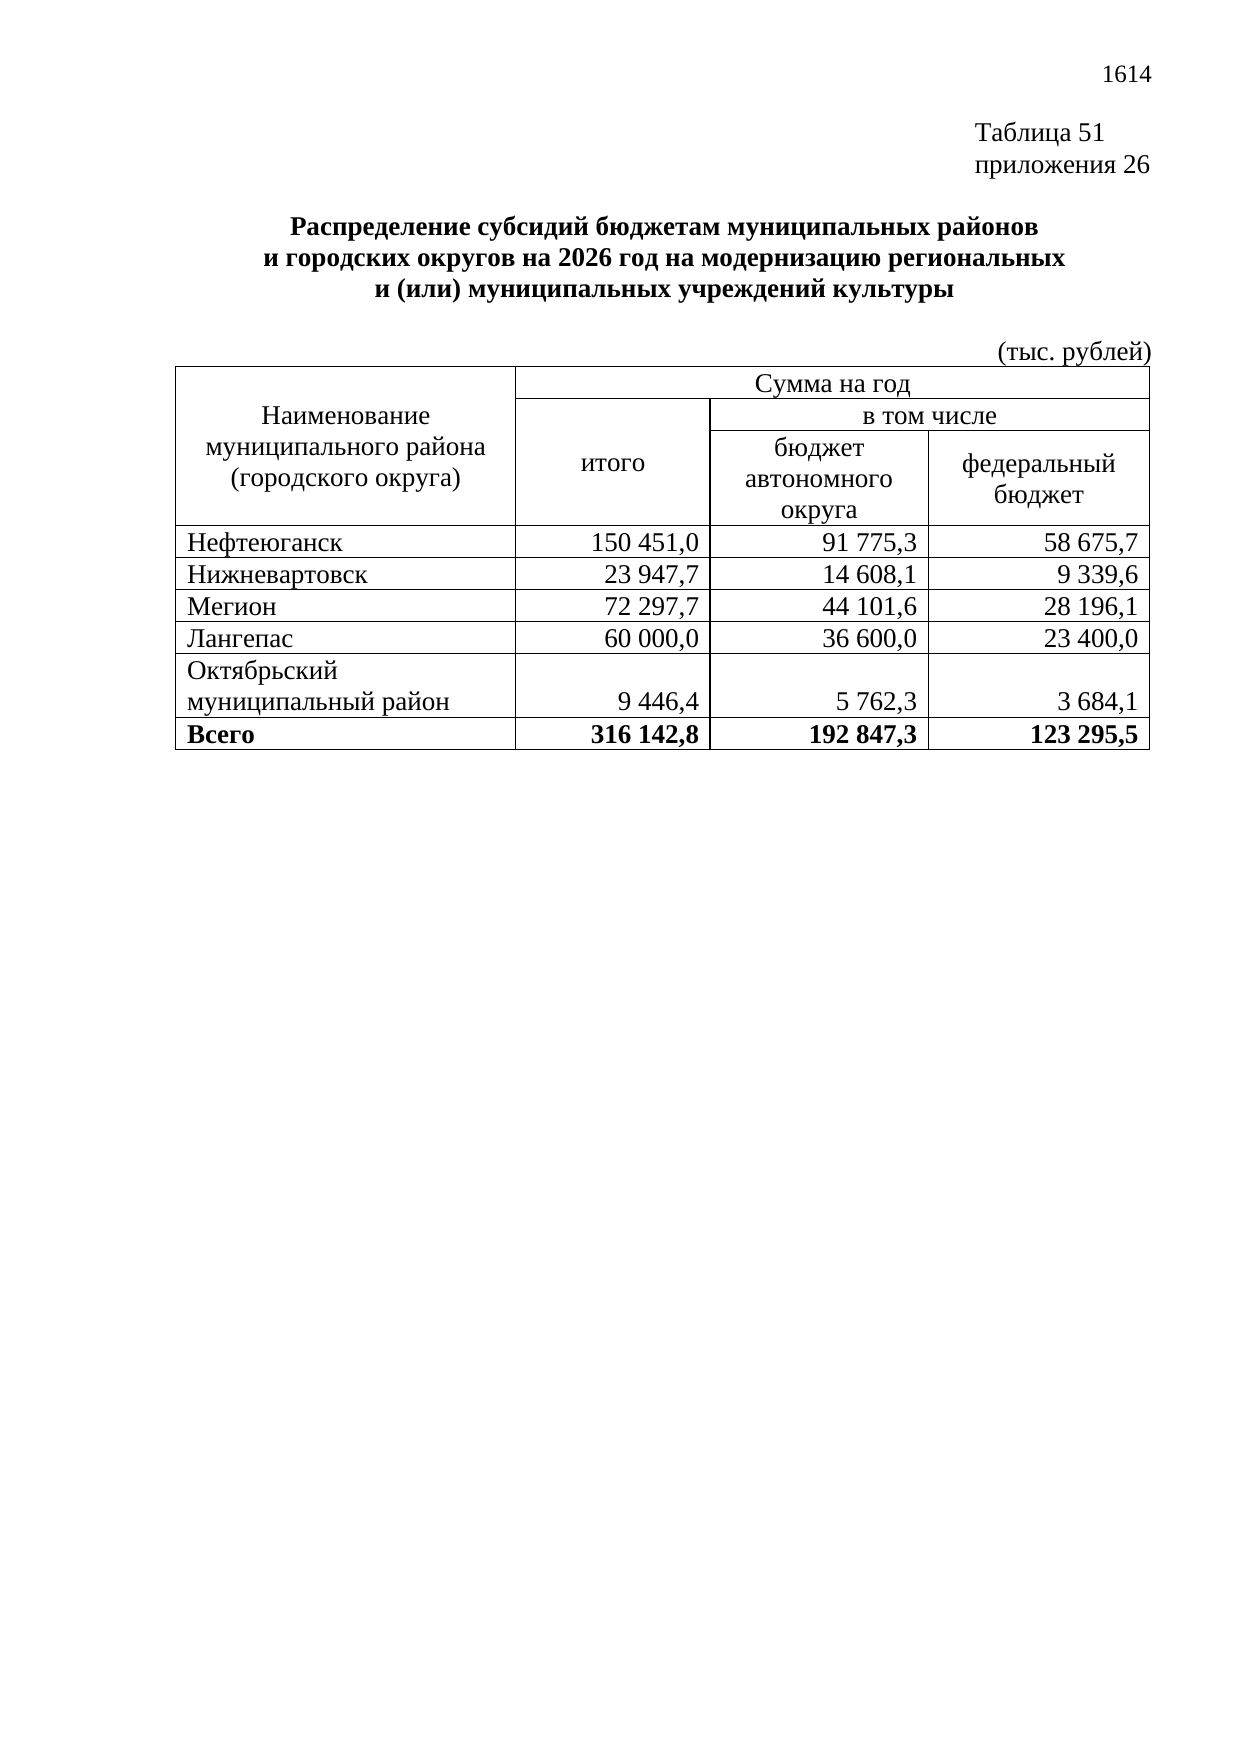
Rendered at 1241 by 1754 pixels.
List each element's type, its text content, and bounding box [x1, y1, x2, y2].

table_cell 44 101,6 [711, 590, 928, 621]
table_cell Октябрьский муниципальный район [176, 654, 515, 717]
table_cell 28 196,1 [929, 590, 1149, 621]
table_cell бюджет автономного округа [711, 431, 928, 524]
table_cell в том числе [711, 399, 1149, 430]
table_cell 3 684,1 [929, 654, 1149, 717]
table_header Наименование муниципального района (городского округа) [176, 367, 515, 524]
table_cell 72 297,7 [516, 590, 709, 621]
text (тыс. рублей) [177, 334, 1152, 366]
text Таблица 51 [974, 117, 1152, 148]
table_cell 36 600,0 [711, 622, 928, 653]
table_cell Нижневартовск [176, 558, 515, 589]
table_cell 23 400,0 [929, 622, 1149, 653]
table_cell 58 675,7 [929, 526, 1149, 557]
table_cell 14 608,1 [711, 558, 928, 589]
table_cell Мегион [176, 590, 515, 621]
table_cell 192 847,3 [711, 718, 928, 749]
table_cell 9 446,4 [516, 654, 709, 717]
table_cell 60 000,0 [516, 622, 709, 653]
text и городских округов на 2026 год на модернизацию региональных [177, 241, 1152, 272]
table_cell Всего [176, 718, 515, 749]
table_cell 5 762,3 [711, 654, 928, 717]
table_cell 316 142,8 [516, 718, 709, 749]
table_cell Нефтеюганск [176, 526, 515, 557]
table_cell итого [516, 399, 709, 524]
table_cell 9 339,6 [929, 558, 1149, 589]
table_cell Лангепас [176, 622, 515, 653]
table_cell федеральный бюджет [929, 431, 1149, 524]
table_cell 91 775,3 [711, 526, 928, 557]
text приложения 26 [974, 148, 1152, 179]
table_cell 123 295,5 [929, 718, 1149, 749]
table_cell 23 947,7 [516, 558, 709, 589]
text и (или) муниципальных учреждений культуры [177, 272, 1152, 303]
text Распределение субсидий бюджетам муниципальных районов [177, 210, 1152, 241]
table_header Сумма на год [516, 367, 1149, 398]
table_cell 150 451,0 [516, 526, 709, 557]
